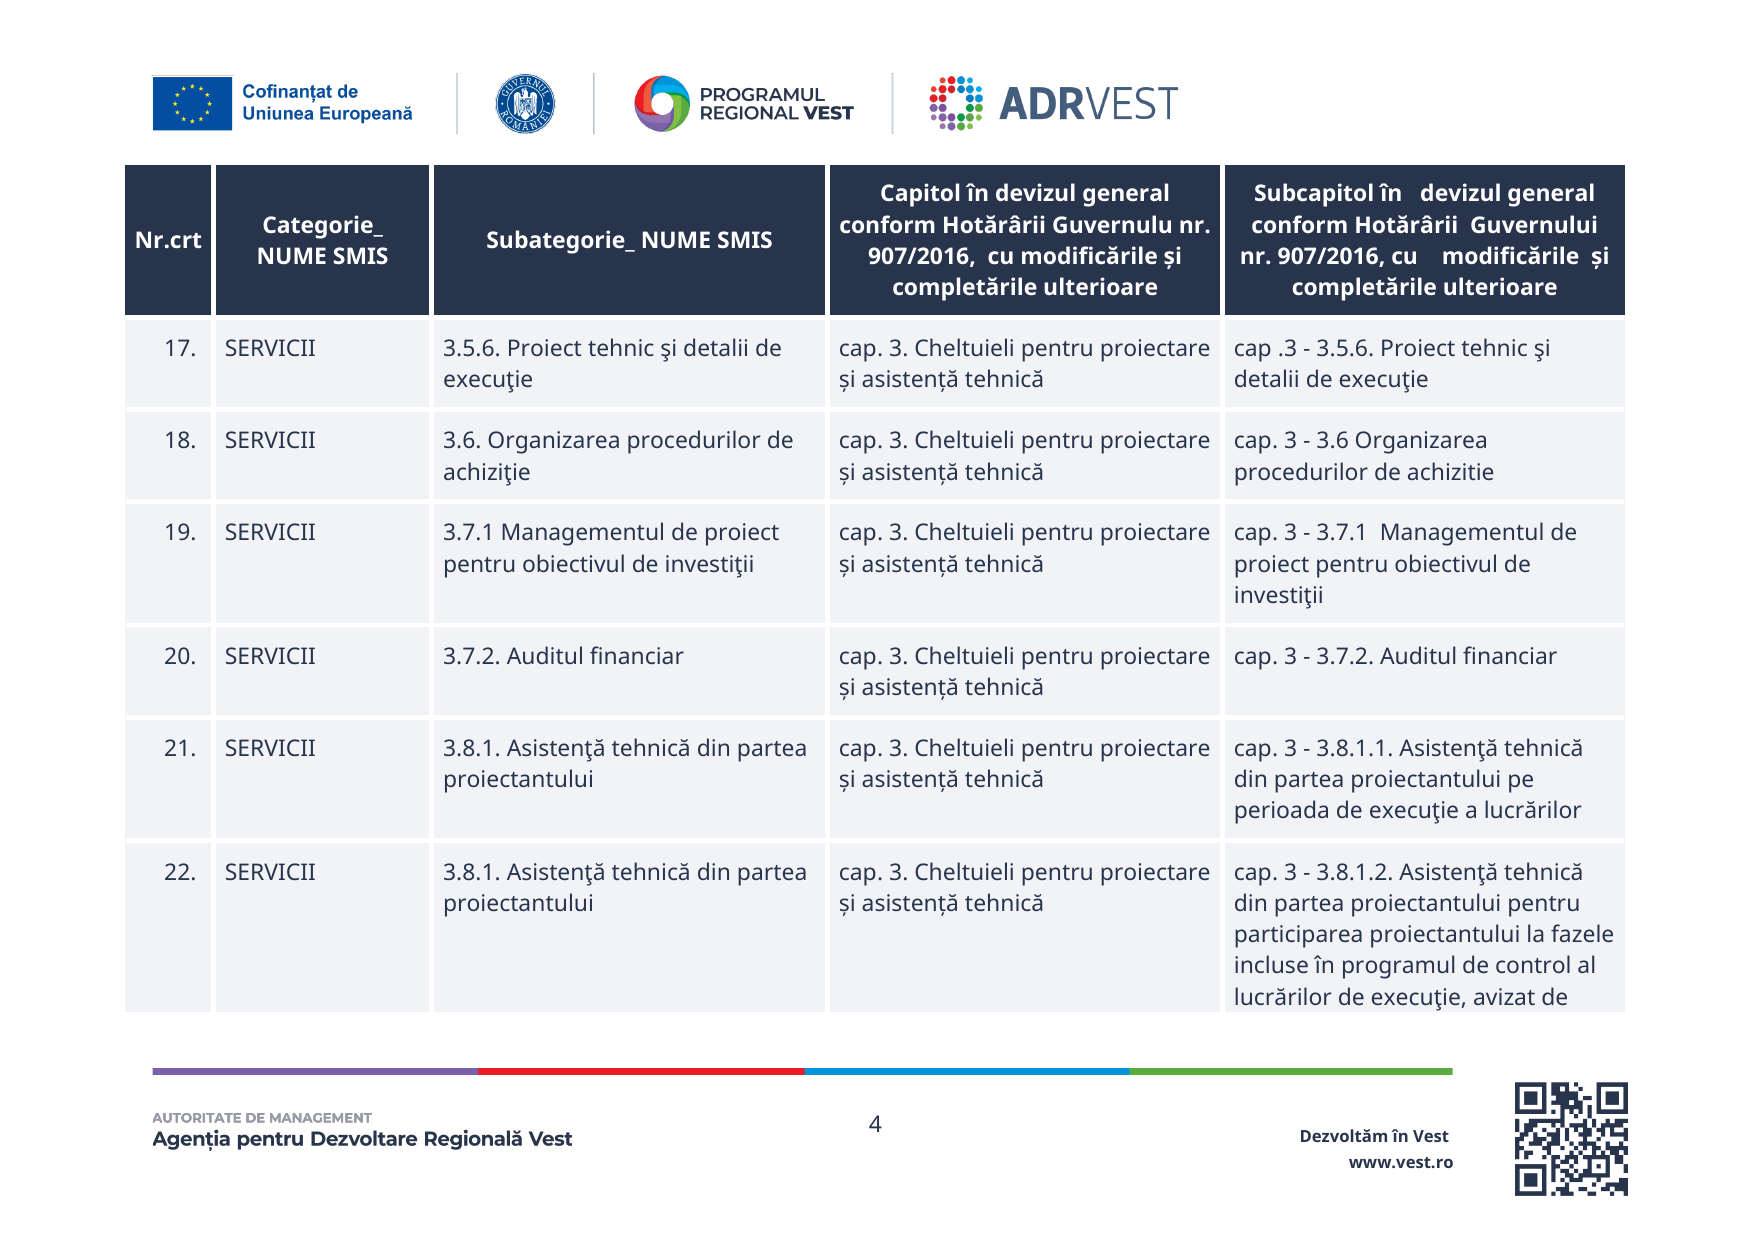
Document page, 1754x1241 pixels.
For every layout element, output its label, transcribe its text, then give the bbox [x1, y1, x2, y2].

table_cell cap. 3. Cheltuieli pentru proiectare și asistență tehnică [830, 412, 1220, 499]
table_header Nr.crt [125, 165, 211, 315]
table_cell cap. 3 - 3.8.1.1. Asistenţă tehnică din partea proiectantului pe perioada de execuţie a lucrărilor [1225, 715, 1625, 838]
table_header Subcapitol în devizul general conform Hotărârii Guvernului nr. 907/2016, cu modificările și completările ulterioare [1225, 165, 1625, 315]
table_header Capitol în devizul general conform Hotărârii Guvernulu nr. 907/2016, cu modificările și completările ulterioare [830, 165, 1220, 315]
picture [151, 73, 1179, 134]
table_cell 3.8.1. Asistenţă tehnică din partea proiectantului [434, 720, 825, 838]
table_cell cap. 3. Cheltuieli pentru proiectare și asistență tehnică [830, 627, 1220, 715]
table_cell cap. 3 - 3.7.1 Managementul de proiect pentru obiectivul de investiţii [1225, 499, 1625, 623]
table_header Categorie_ NUME SMIS [216, 165, 429, 315]
table_cell SERVICII [216, 627, 429, 715]
table_cell cap. 3 - 3.7.2. Auditul financiar [1225, 623, 1625, 715]
picture [1506, 1073, 1637, 1205]
table_cell SERVICII [216, 412, 429, 499]
table_cell cap. 3. Cheltuieli pentru proiectare și asistență tehnică [830, 720, 1220, 838]
table_cell cap .3 - 3.5.6. Proiect tehnic şi detalii de execuţie [1225, 315, 1625, 407]
table_cell cap. 3 - 3.6 Organizarea procedurilor de achizitie [1225, 407, 1625, 499]
table_cell 3.7.1 Managementul de proiect pentru obiectivul de investiţii [434, 504, 825, 623]
table_cell SERVICII [216, 504, 429, 623]
table_cell cap. 3. Cheltuieli pentru proiectare și asistență tehnică [830, 320, 1220, 407]
table_cell cap. 3. Cheltuieli pentru proiectare și asistență tehnică [830, 843, 1220, 1012]
table_cell [125, 316, 211, 407]
table_cell SERVICII [216, 843, 429, 1012]
table_cell [125, 408, 211, 499]
table_cell 3.5.6. Proiect tehnic şi detalii de execuţie [434, 320, 825, 407]
table_cell [125, 716, 211, 838]
table_cell 3.7.2. Auditul financiar [434, 627, 825, 715]
table_cell [125, 839, 211, 1012]
table_cell SERVICII [216, 320, 429, 407]
table_cell [125, 624, 211, 715]
table_cell 3.8.1. Asistenţă tehnică din partea proiectantului [434, 843, 825, 1012]
table_cell 3.6. Organizarea procedurilor de achiziţie [434, 412, 825, 499]
table_cell SERVICII [216, 720, 429, 838]
table_cell cap. 3. Cheltuieli pentru proiectare și asistență tehnică [830, 504, 1220, 623]
table_header Subategorie_ NUME SMIS [434, 165, 825, 315]
table_cell [125, 500, 211, 623]
